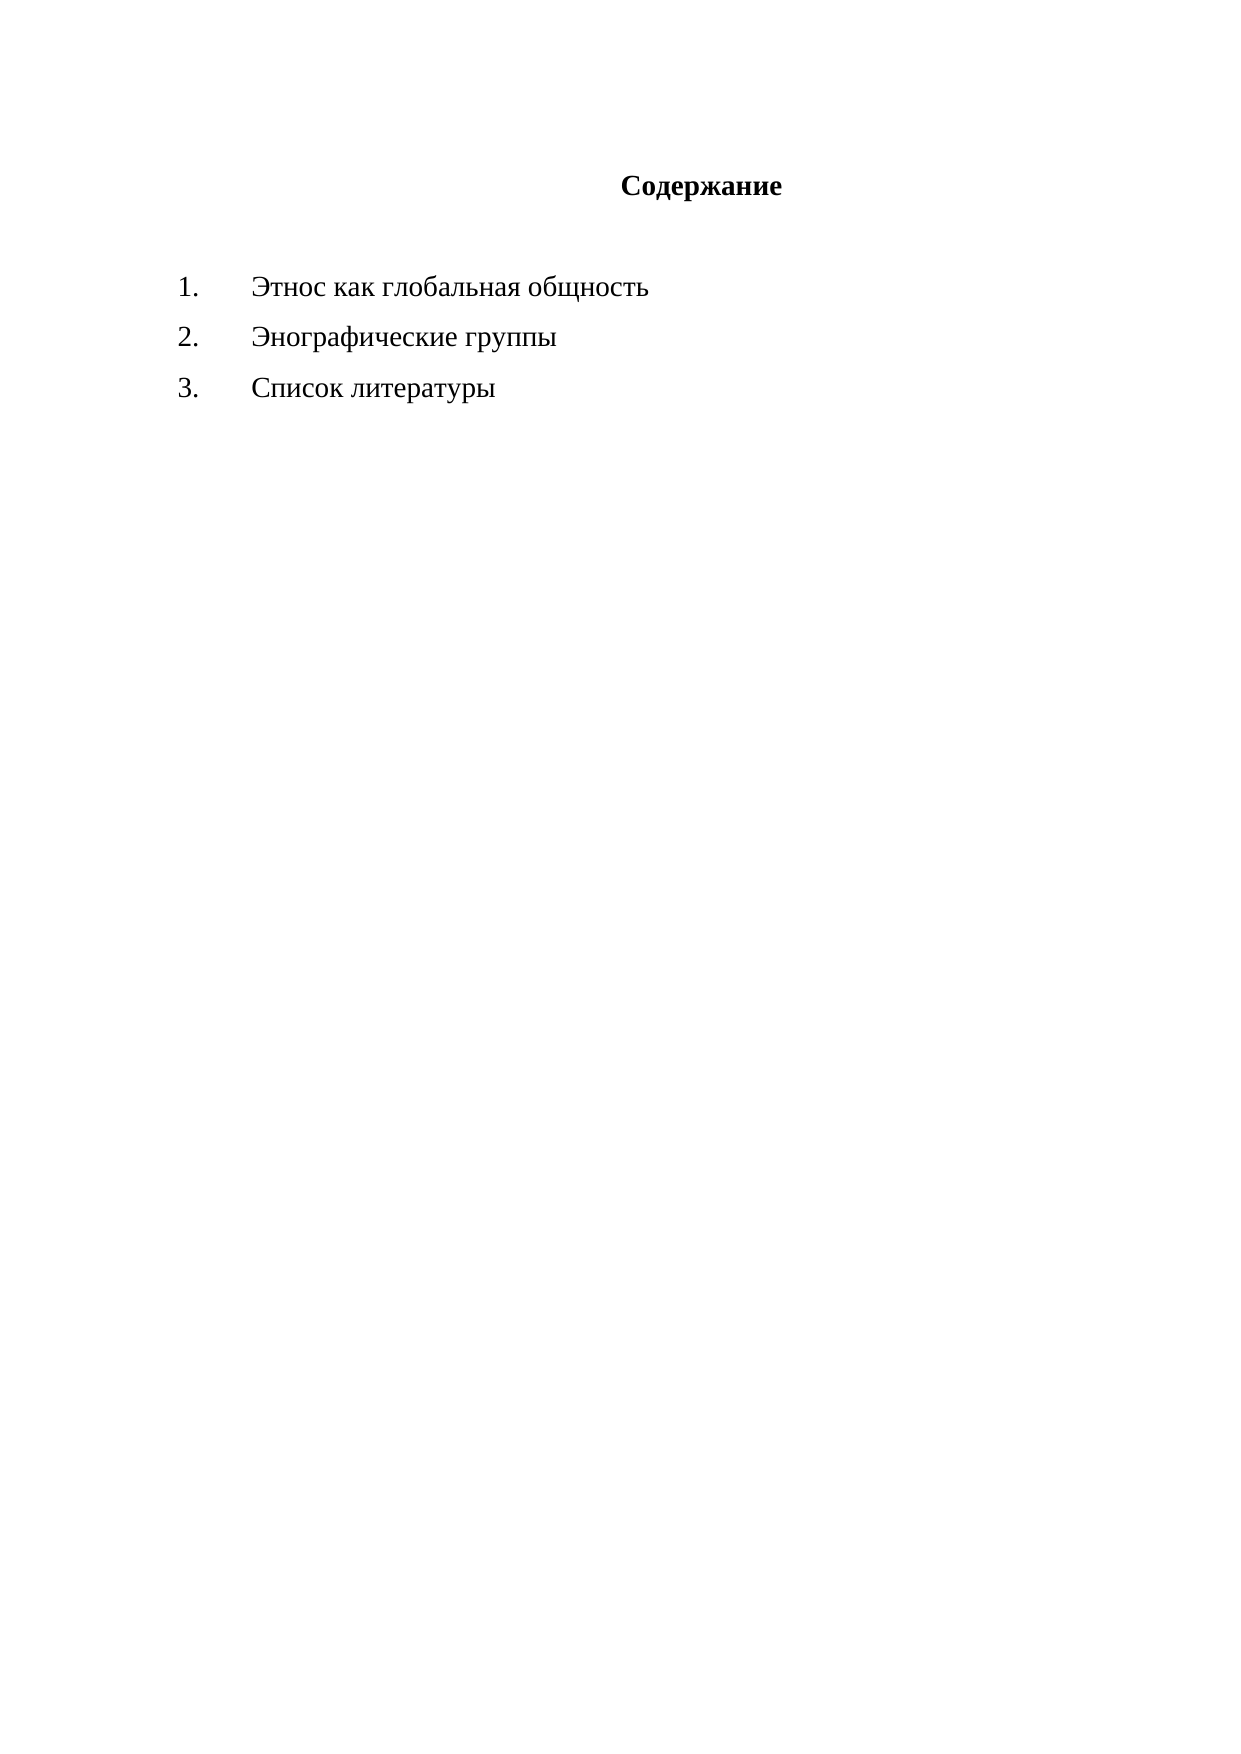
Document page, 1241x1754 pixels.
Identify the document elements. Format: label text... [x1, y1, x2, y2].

list Энографические группы [177, 319, 1152, 353]
list Этнос как глобальная общность [177, 269, 1152, 303]
text Содержание [177, 168, 1152, 202]
list Список литературы [177, 370, 1152, 403]
